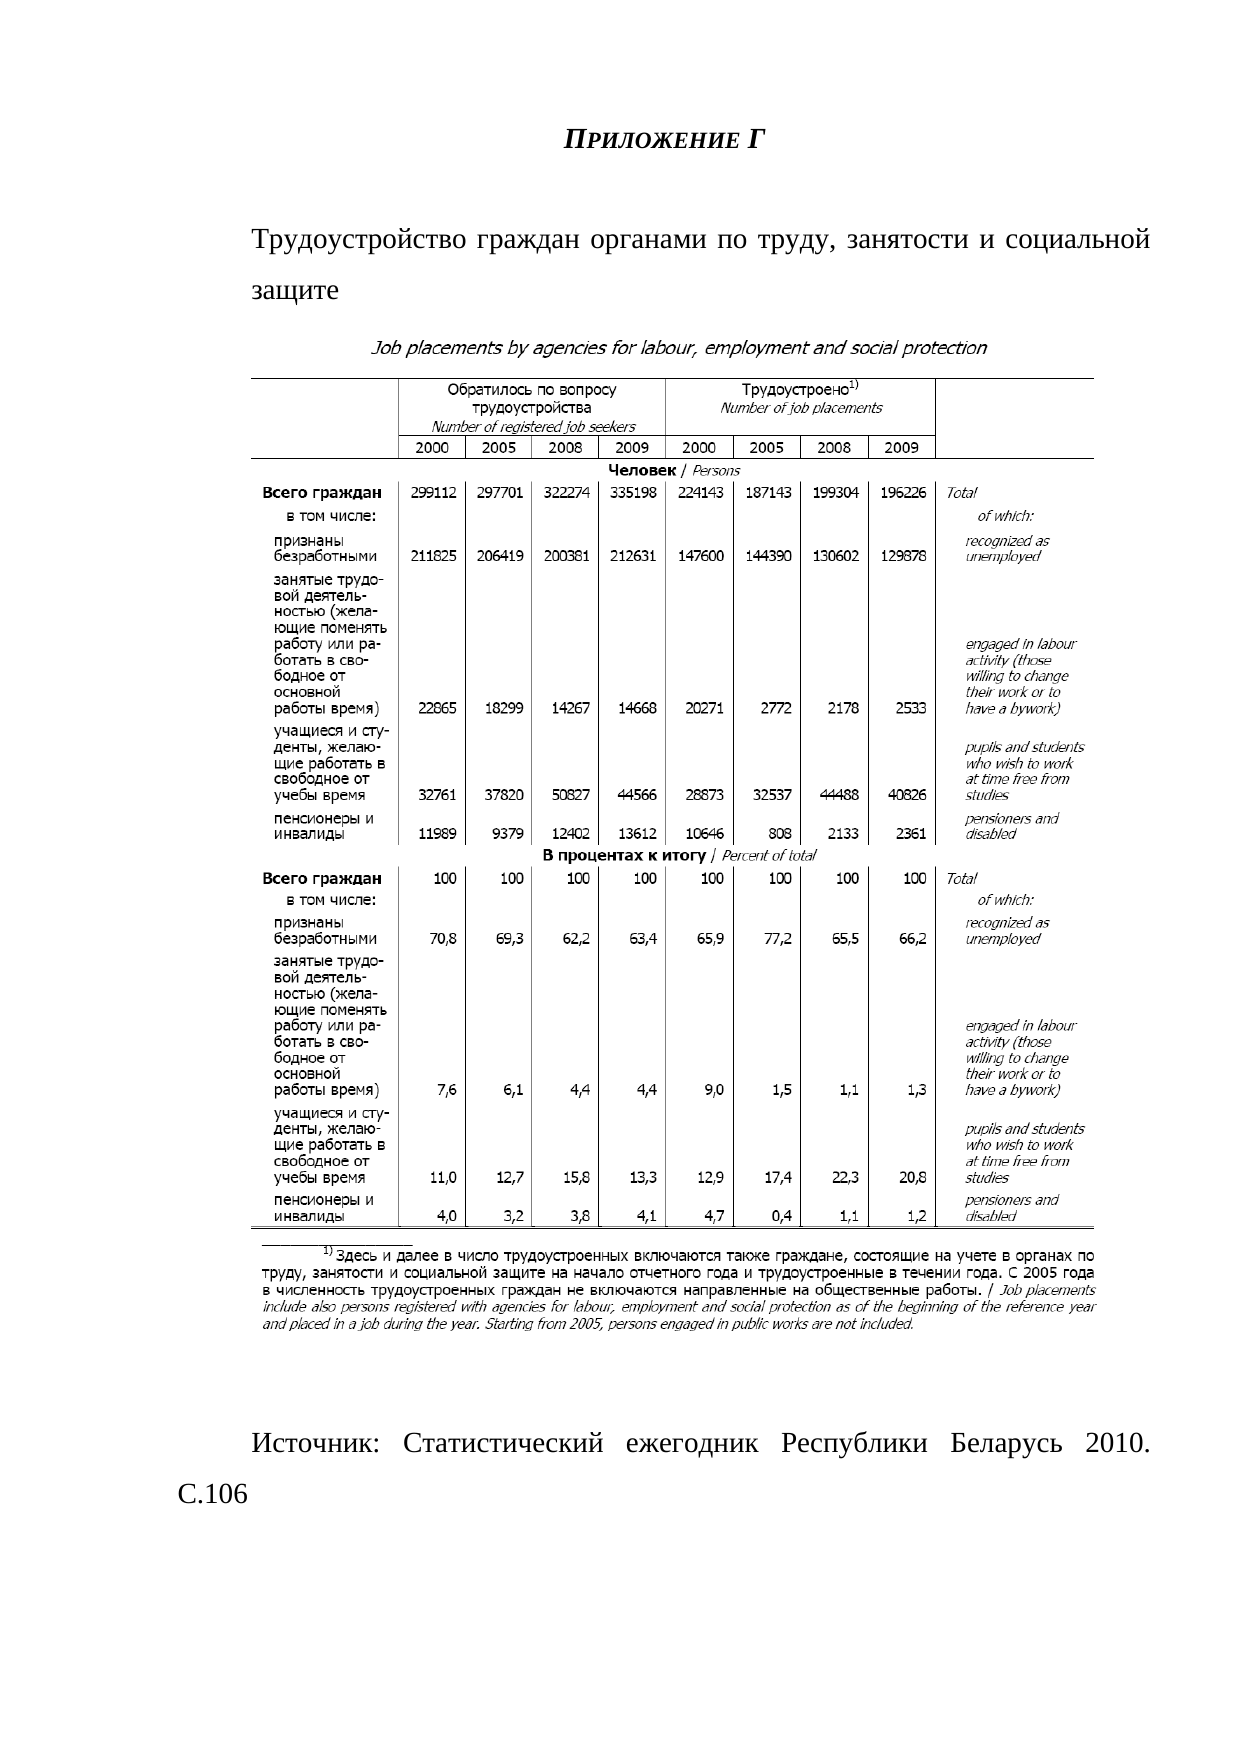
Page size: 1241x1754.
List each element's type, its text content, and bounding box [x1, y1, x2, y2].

text Приложение Г [177, 121, 1152, 154]
picture [251, 322, 1111, 1359]
text Трудоустройство граждан органами по труду, занятости и социальной защите [251, 222, 1152, 306]
text Источник: Статистический ежегодник Республики Беларусь 2010. С.106 [177, 1425, 1152, 1509]
